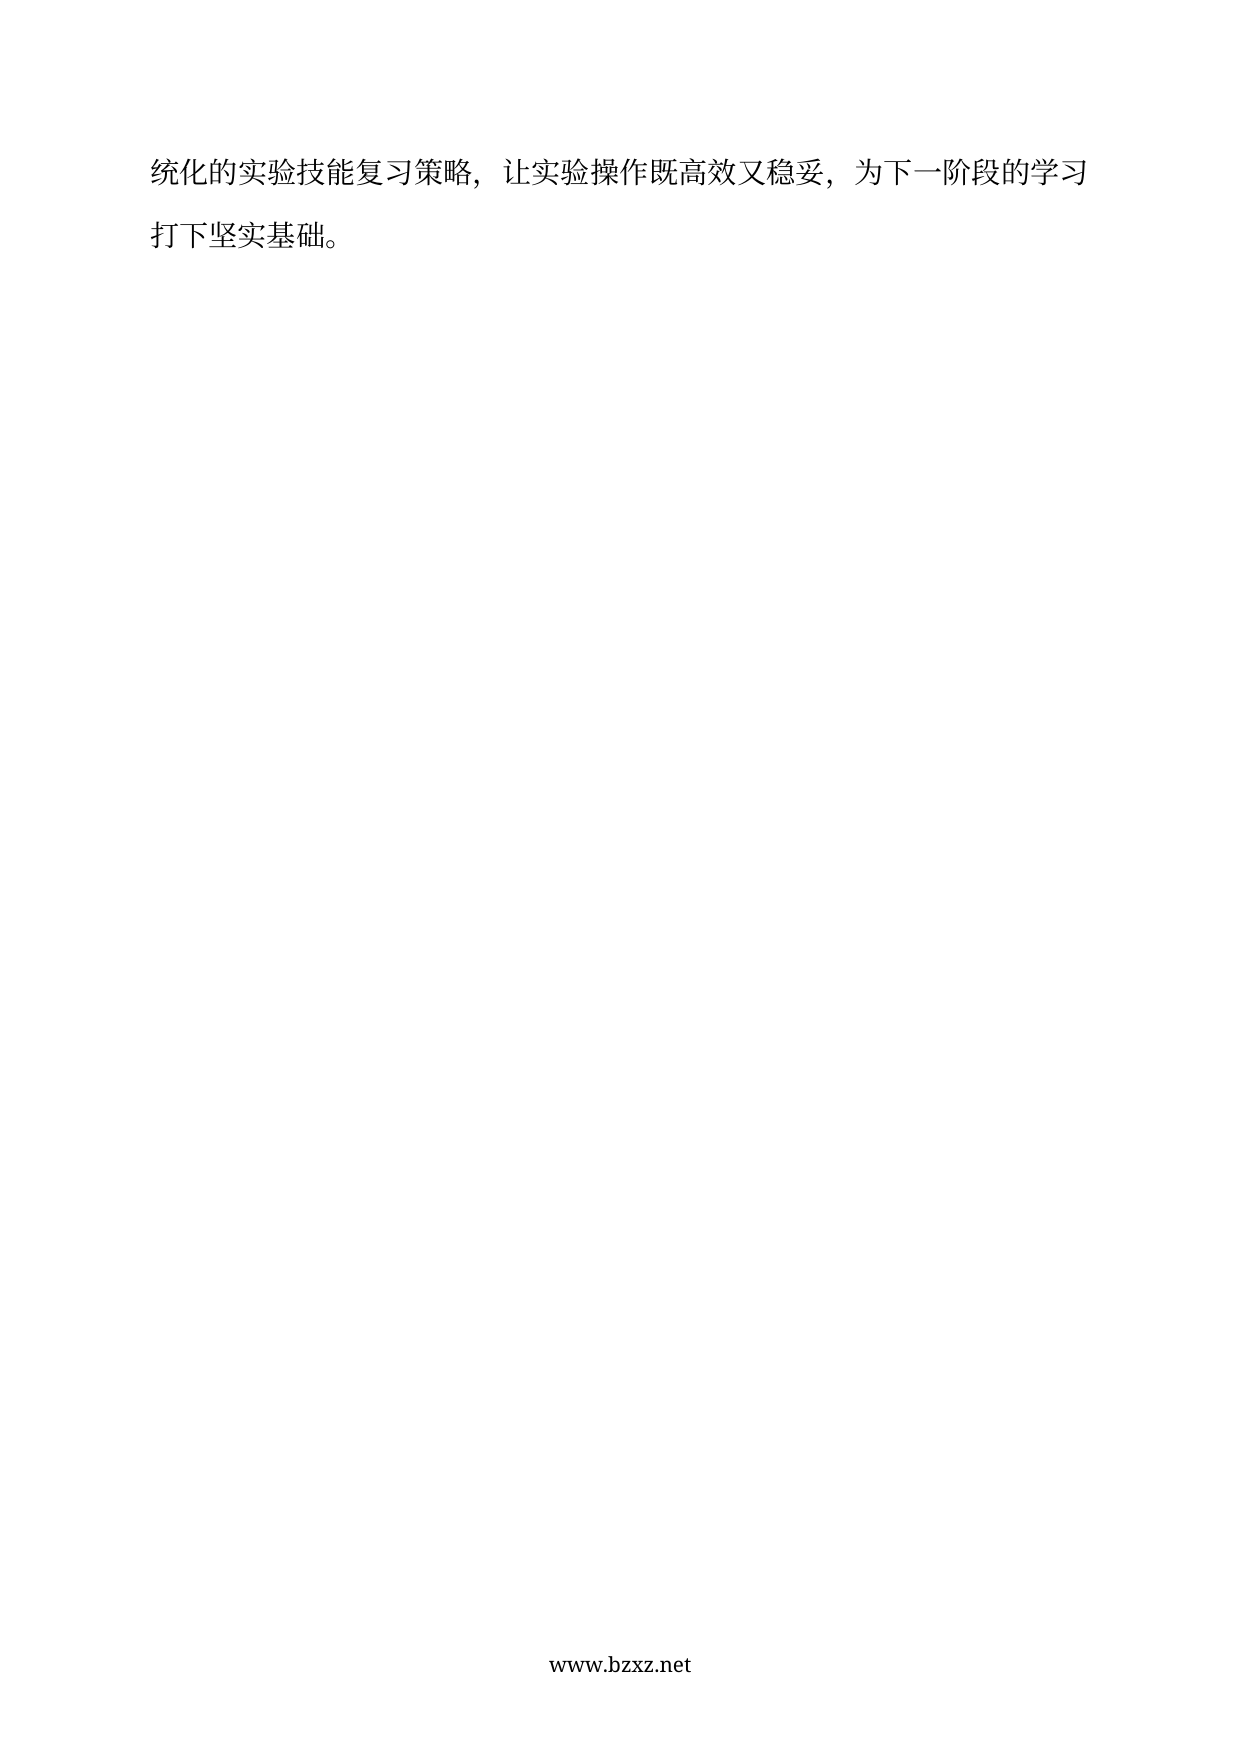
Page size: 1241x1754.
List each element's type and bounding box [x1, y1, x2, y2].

text [150, 150, 1090, 255]
